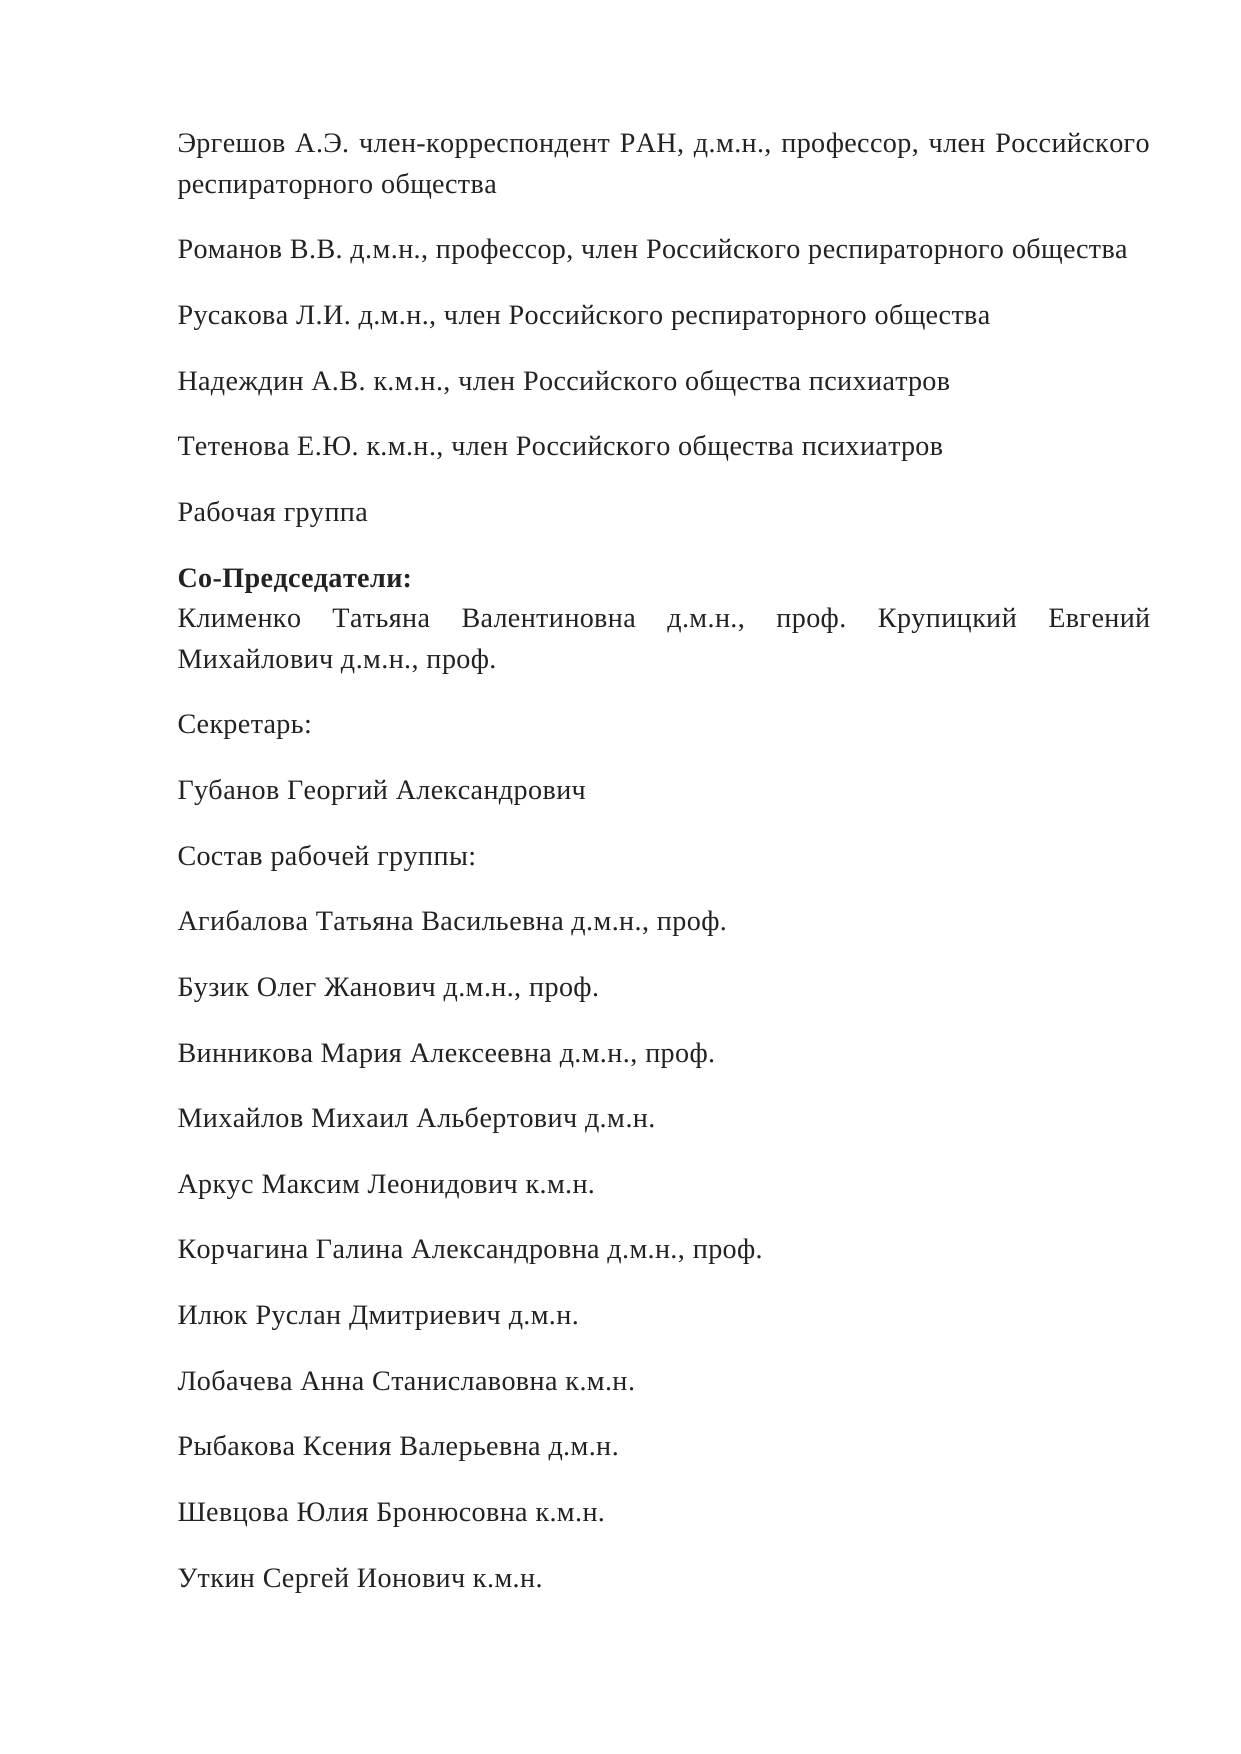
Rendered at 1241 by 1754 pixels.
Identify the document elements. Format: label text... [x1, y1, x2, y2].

text Рыбакова Ксения Валерьевна д.м.н. [177, 1421, 1152, 1462]
text Секретарь: [177, 699, 1152, 740]
text Русакова Л.И. д.м.н., член Российского респираторного общества [177, 290, 1152, 331]
text Аркус Максим Леонидович к.м.н. [177, 1159, 1152, 1199]
text Шевцова Юлия Бронюсовна к.м.н. [177, 1487, 1152, 1527]
text Эргешов А.Э. член-корреспондент РАН, д.м.н., профессор, член Российского респираторного общества [177, 118, 1152, 199]
text Романов В.В. д.м.н., профессор, член Российского респираторного общества [177, 224, 1152, 265]
text Губанов Георгий Александрович [177, 765, 1152, 806]
text Винникова Мария Алексеевна д.м.н., проф. [177, 1027, 1152, 1068]
text Михайлов Михаил Альбертович д.м.н. [177, 1093, 1152, 1134]
text Тетенова Е.Ю. к.м.н., член Российского общества психиатров [177, 421, 1152, 462]
text Лобачева Анна Станиславовна к.м.н. [177, 1356, 1152, 1396]
text Состав рабочей группы: [177, 831, 1152, 871]
text Рабочая группа [177, 487, 1152, 527]
text Бузик Олег Жанович д.м.н., проф. [177, 962, 1152, 1002]
text Илюк Руслан Дмитриевич д.м.н. [177, 1290, 1152, 1331]
text Корчагина Галина Александровна д.м.н., проф. [177, 1224, 1152, 1265]
text Уткин Сергей Ионович к.м.н. [177, 1552, 1152, 1593]
text Клименко Татьяна Валентиновна д.м.н., проф. Крупицкий Евгений Михайлович д.м.н., проф. [177, 593, 1152, 674]
text Надеждин А.В. к.м.н., член Российского общества психиатров [177, 356, 1152, 396]
text Агибалова Татьяна Васильевна д.м.н., проф. [177, 896, 1152, 937]
text Со-Председатели: [177, 552, 1152, 593]
